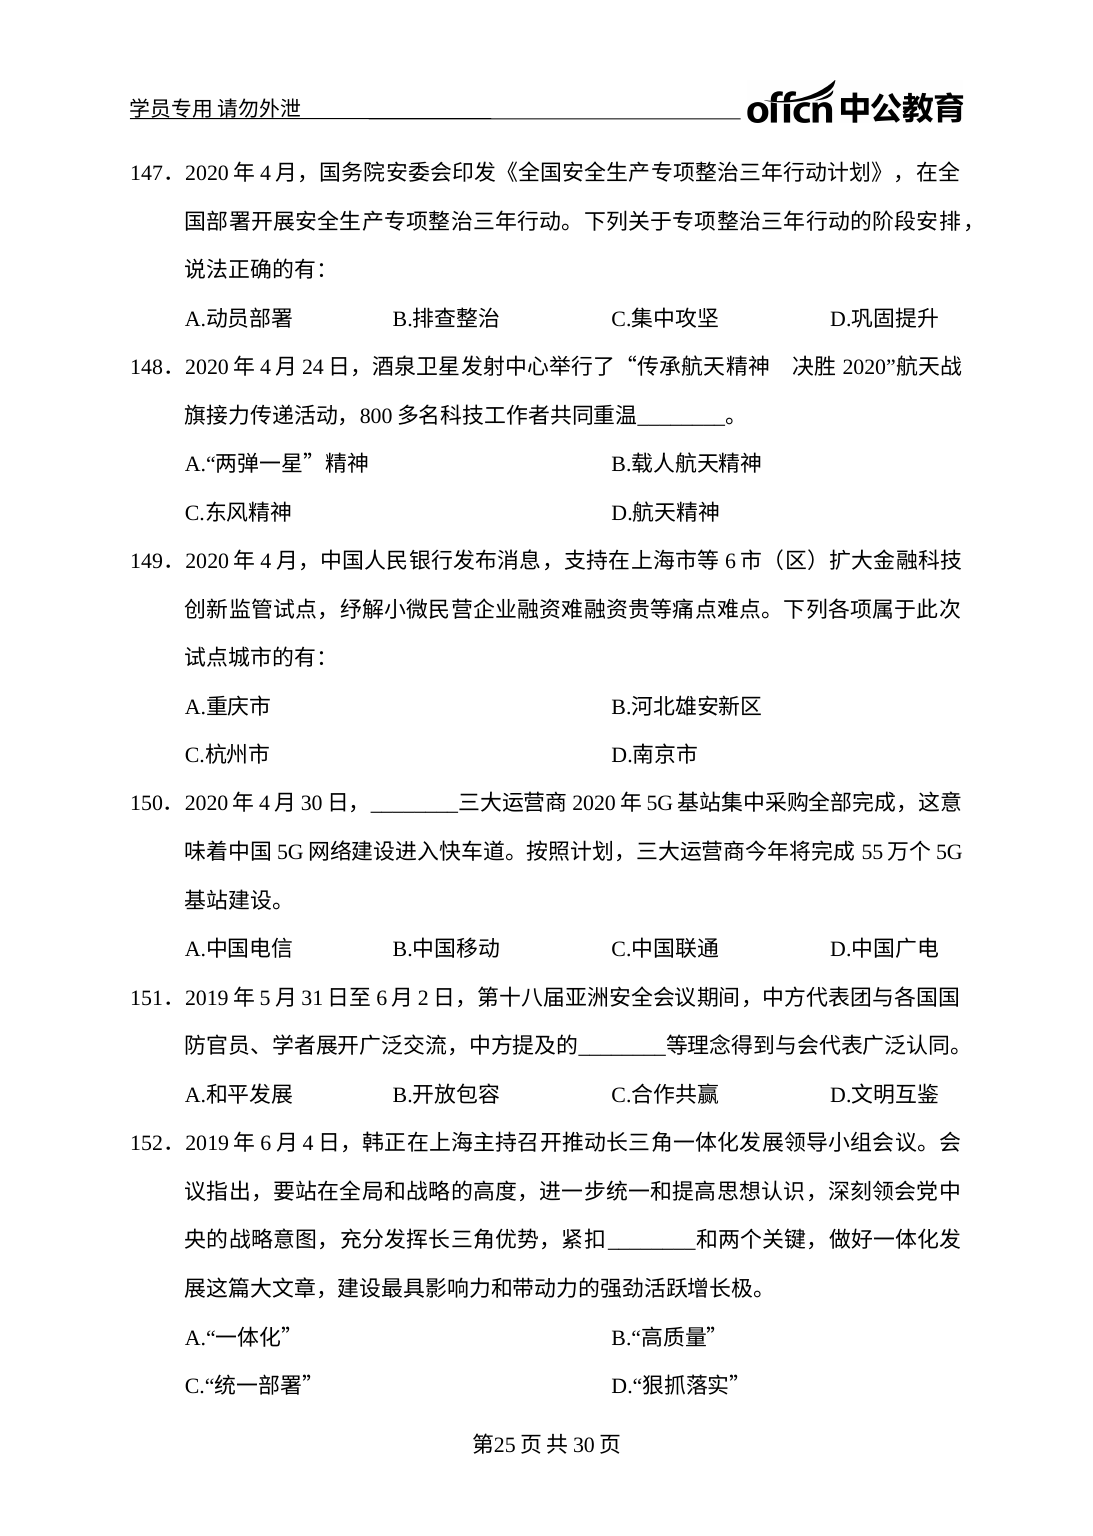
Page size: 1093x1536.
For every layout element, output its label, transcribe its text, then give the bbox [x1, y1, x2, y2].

text 150．2020年4月30日，________三大运营商2020年5G基站集中采购全部完成，这意味着中国5G网络建设进入快车道。按照计划，三大运营商今年将完成55万个5G基站建设。 [130, 785, 963, 915]
text 149．2020年4月，中国人民银行发布消息，支持在上海市等6市（区）扩大金融科技创新监管试点，纾解小微民营企业融资难融资贵等痛点难点。下列各项属于此次试点城市的有： [130, 542, 963, 672]
text C.“统一部署” D.“狠抓落实” [184, 1367, 963, 1400]
text 151．2019年5月31日至6月2日，第十八届亚洲安全会议期间，中方代表团与各国国防官员、学者展开广泛交流，中方提及的________等理念得到与会代表广泛认同。 [130, 979, 963, 1060]
text 152．2019年6月4日，韩正在上海主持召开推动长三角一体化发展领导小组会议。会议指出，要站在全局和战略的高度，进一步统一和提高思想认识，深刻领会党中央的战略意图，充分发挥长三角优势，紧扣________和两个关键，做好一体化发展这篇大文章，建设最具影响力和带动力的强劲活跃增长极。 [130, 1124, 963, 1303]
text A.中国电信 B.中国移动 C.中国联通 D.中国广电 [184, 931, 963, 963]
text 148．2020年4月24日，酒泉卫星发射中心举行了“传承航天精神 决胜2020”航天战旗接力传递活动，800多名科技工作者共同重温________。 [130, 349, 963, 430]
text A.动员部署 B.排查整治 C.集中攻坚 D.巩固提升 [184, 300, 963, 333]
text C.杭州市 D.南京市 [184, 737, 963, 769]
text A.“两弹一星”精神 B.载人航天精神 [184, 446, 963, 478]
text A.“一体化” B.“高质量” [184, 1319, 963, 1352]
text 147．2020年4月，国务院安委会印发《全国安全生产专项整治三年行动计划》，在全国部署开展安全生产专项整治三年行动。下列关于专项整治三年行动的阶段安排，说法正确的有： [130, 154, 963, 284]
text C.东风精神 D.航天精神 [184, 494, 963, 527]
text A.重庆市 B.河北雄安新区 [184, 688, 963, 721]
picture [747, 80, 964, 123]
text A.和平发展 B.开放包容 C.合作共赢 D.文明互鉴 [184, 1076, 963, 1109]
